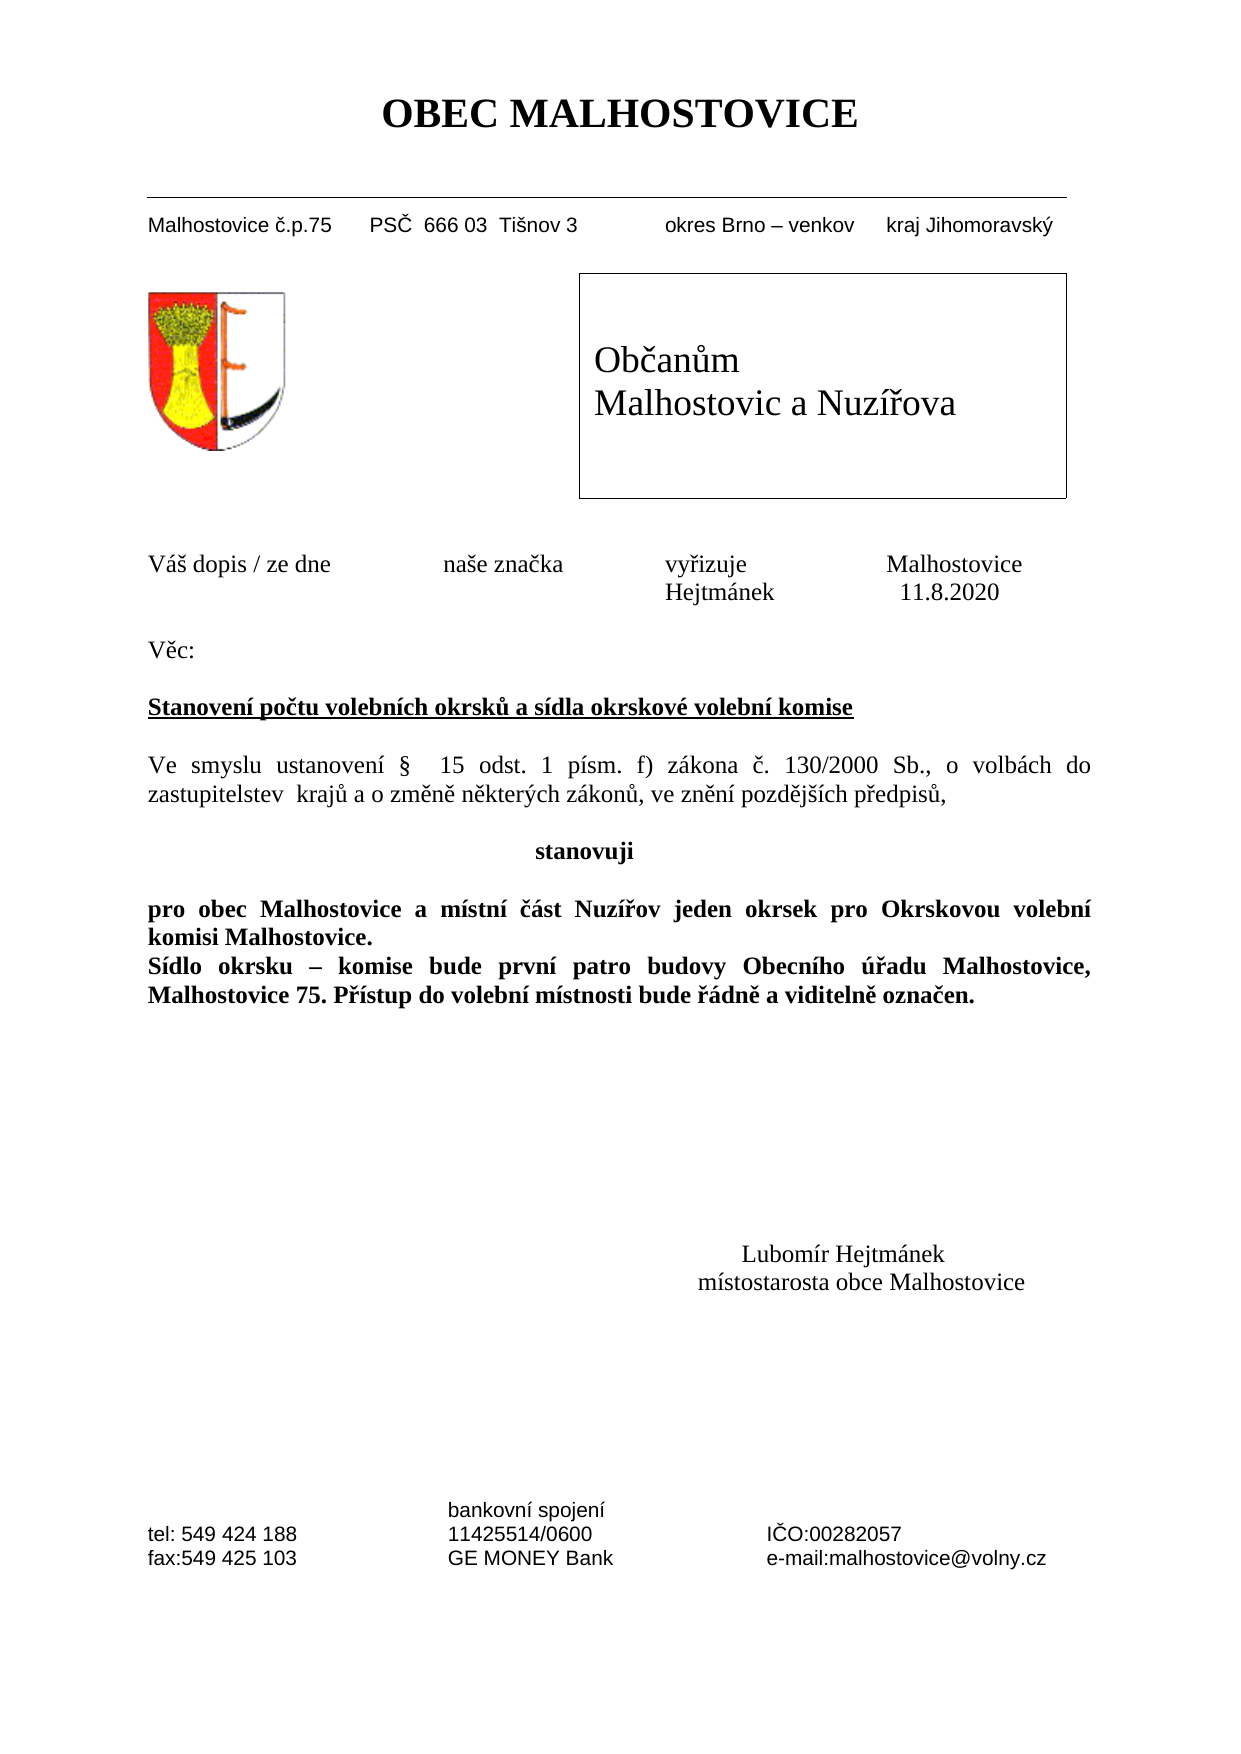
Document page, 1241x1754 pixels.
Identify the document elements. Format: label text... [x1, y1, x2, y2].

text Sídlo okrsku – komise bude první patro budovy Obecního úřadu Malhostovice, Malhostovice 75. Přístup do volební místnosti bude řádně a viditelně označen. [148, 951, 1092, 1009]
text Věc: [148, 635, 1092, 664]
text bankovní spojení tel: 549 424 188 11425514/0600 IČO:00282057 fax:549 425 103 GE MONEY Bank e-mail:malhostovice@volny.cz [148, 1497, 1092, 1569]
text Váš dopis / ze dne naše značka vyřizuje Malhostovice [148, 525, 1092, 577]
text Lubomír Hejtmánek [148, 1239, 1092, 1267]
text Ve smyslu ustanovení § 15 odst. 1 písm. f) zákona č. 130/2000 Sb., o volbách do zastupitelstev krajů a o změně některých zákonů, ve znění pozdějších předpisů, [148, 750, 1092, 807]
text Stanovení počtu volebních okrsků a sídla okrskové volební komise [148, 692, 1092, 721]
picture [147, 291, 287, 451]
text pro obec Malhostovice a místní část Nuzířov jeden okrsek pro Okrskovou volební komisi Malhostovice. [148, 894, 1092, 951]
text Malhostovice č.p.75 PSČ 666 03 Tišnov 3 okres Brno – venkov kraj Jihomoravský [148, 213, 1092, 237]
text Hejtmánek 11.8.2020 [148, 577, 1092, 606]
text místostarosta obce Malhostovice [148, 1267, 1092, 1296]
title OBEC MALHOSTOVICE [148, 89, 1092, 137]
text stanovuji [148, 836, 1092, 865]
